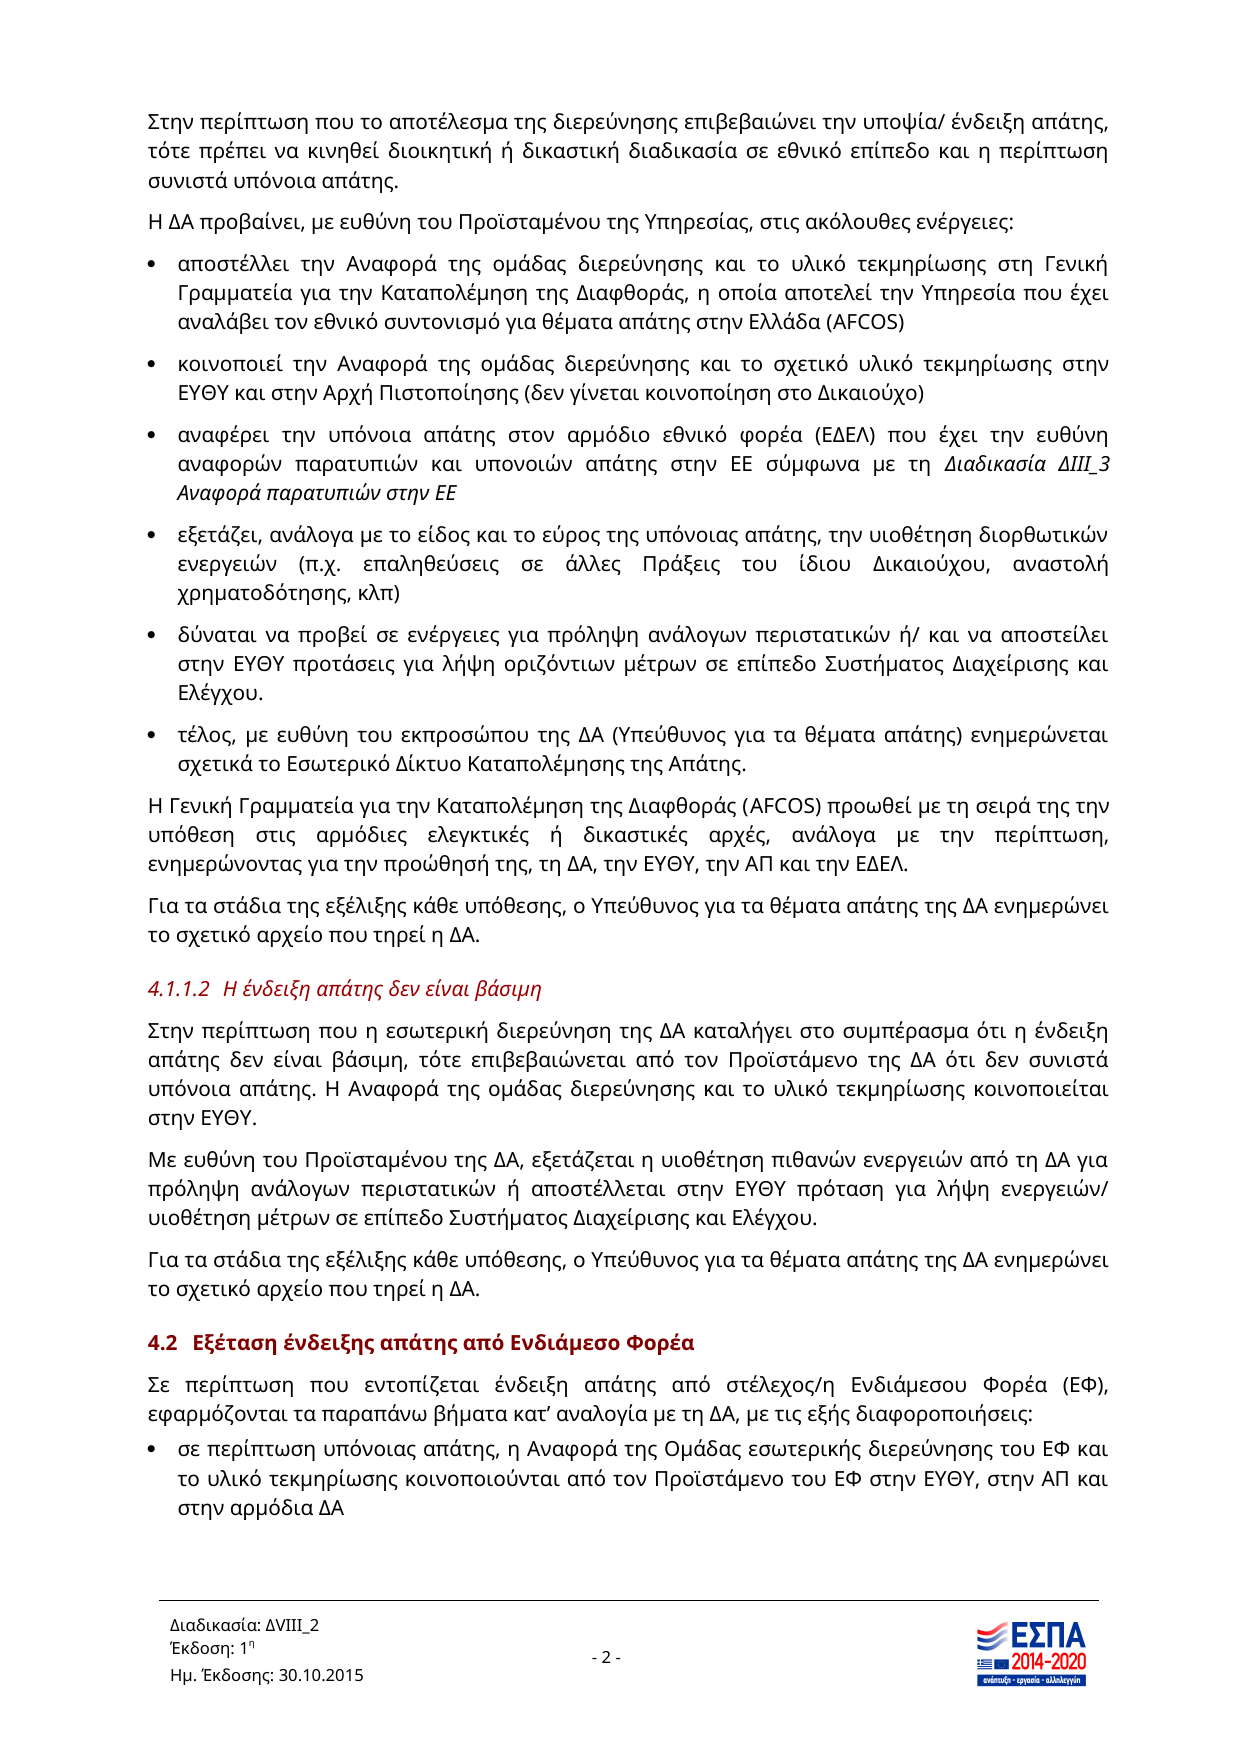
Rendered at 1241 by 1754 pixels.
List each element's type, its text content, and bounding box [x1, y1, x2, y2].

list Εξέταση ένδειξης απάτης από Ενδιάμεσο Φορέα [148, 1327, 1110, 1356]
list αναφέρει την υπόνοια απάτης στον αρμόδιο εθνικό φορέα (ΕΔΕΛ) που έχει την ευθύνη αναφορών παρατυπιών και υπονοιών απάτης στην ΕΕ σύμφωνα με τη Διαδικασία ΔIII_3 Αναφορά παρατυπιών στην ΕΕ [148, 419, 1110, 506]
text Η ΔΑ προβαίνει, με ευθύνη του Προϊσταμένου της Υπηρεσίας, στις ακόλουθες ενέργειες: [148, 206, 1110, 236]
list Η ένδειξη απάτης δεν είναι βάσιμη [148, 973, 1110, 1002]
text Για τα στάδια της εξέλιξης κάθε υπόθεσης, ο Υπεύθυνος για τα θέματα απάτης της ΔΑ ενημερώνει το σχετικό αρχείο που τηρεί η ΔΑ. [148, 890, 1110, 948]
text Με ευθύνη του Προϊσταμένου της ΔΑ, εξετάζεται η υιοθέτηση πιθανών ενεργειών από τη ΔΑ για πρόληψη ανάλογων περιστατικών ή αποστέλλεται στην ΕΥΘΥ πρόταση για λήψη ενεργειών/ υιοθέτηση μέτρων σε επίπεδο Συστήματος Διαχείρισης και Ελέγχου. [148, 1144, 1110, 1231]
list κοινοποιεί την Αναφορά της ομάδας διερεύνησης και το σχετικό υλικό τεκμηρίωσης στην ΕΥΘΥ και στην Αρχή Πιστοποίησης (δεν γίνεται κοινοποίηση στο Δικαιούχο) [148, 348, 1110, 406]
text Για τα στάδια της εξέλιξης κάθε υπόθεσης, ο Υπεύθυνος για τα θέματα απάτης της ΔΑ ενημερώνει το σχετικό αρχείο που τηρεί η ΔΑ. [148, 1244, 1110, 1302]
list τέλος, με ευθύνη του εκπροσώπου της ΔΑ (Υπεύθυνος για τα θέματα απάτης) ενημερώνεται σχετικά το Εσωτερικό Δίκτυο Καταπολέμησης της Απάτης. [148, 719, 1110, 777]
text Η Γενική Γραμματεία για την Καταπολέμηση της Διαφθοράς (AFCOS) προωθεί με τη σειρά της την υπόθεση στις αρμόδιες ελεγκτικές ή δικαστικές αρχές, ανάλογα με την περίπτωση, ενημερώνοντας για την προώθησή της, τη ΔΑ, την ΕΥΘΥ, την ΑΠ και την ΕΔΕΛ. [148, 790, 1110, 877]
text Σε περίπτωση που εντοπίζεται ένδειξη απάτης από στέλεχος/η Ενδιάμεσου Φορέα (ΕΦ), εφαρμόζονται τα παραπάνω βήματα κατ’ αναλογία με τη ΔΑ, με τις εξής διαφοροποιήσεις: [148, 1369, 1110, 1427]
list σε περίπτωση υπόνοιας απάτης, η Αναφορά της Ομάδας εσωτερικής διερεύνησης του ΕΦ και το υλικό τεκμηρίωσης κοινοποιούνται από τον Προϊστάμενο του ΕΦ στην ΕΥΘΥ, στην ΑΠ και στην αρμόδια ΔΑ [148, 1433, 1110, 1521]
list δύναται να προβεί σε ενέργειες για πρόληψη ανάλογων περιστατικών ή/ και να αποστείλει στην ΕΥΘΥ προτάσεις για λήψη οριζόντιων μέτρων σε επίπεδο Συστήματος Διαχείρισης και Ελέγχου. [148, 619, 1110, 706]
list εξετάζει, ανάλογα με το είδος και το εύρος της υπόνοιας απάτης, την υιοθέτηση διορθωτικών ενεργειών (π.χ. επαληθεύσεις σε άλλες Πράξεις του ίδιου Δικαιούχου, αναστολή χρηματοδότησης, κλπ) [148, 519, 1110, 606]
list αποστέλλει την Αναφορά της ομάδας διερεύνησης και το υλικό τεκμηρίωσης στη Γενική Γραμματεία για την Καταπολέμηση της Διαφθοράς, η οποία αποτελεί την Υπηρεσία που έχει αναλάβει τον εθνικό συντονισμό για θέματα απάτης στην Ελλάδα (AFCOS) [148, 248, 1110, 336]
text Στην περίπτωση που η εσωτερική διερεύνηση της ΔΑ καταλήγει στο συμπέρασμα ότι η ένδειξη απάτης δεν είναι βάσιμη, τότε επιβεβαιώνεται από τον Προϊστάμενο της ΔΑ ότι δεν συνιστά υπόνοια απάτης. Η Αναφορά της ομάδας διερεύνησης και το υλικό τεκμηρίωσης κοινοποιείται στην ΕΥΘΥ. [148, 1015, 1110, 1131]
text Στην περίπτωση που το αποτέλεσμα της διερεύνησης επιβεβαιώνει την υποψία/ ένδειξη απάτης, τότε πρέπει να κινηθεί διοικητική ή δικαστική διαδικασία σε εθνικό επίπεδο και η περίπτωση συνιστά υπόνοια απάτης. [148, 106, 1110, 194]
picture [974, 1620, 1089, 1688]
